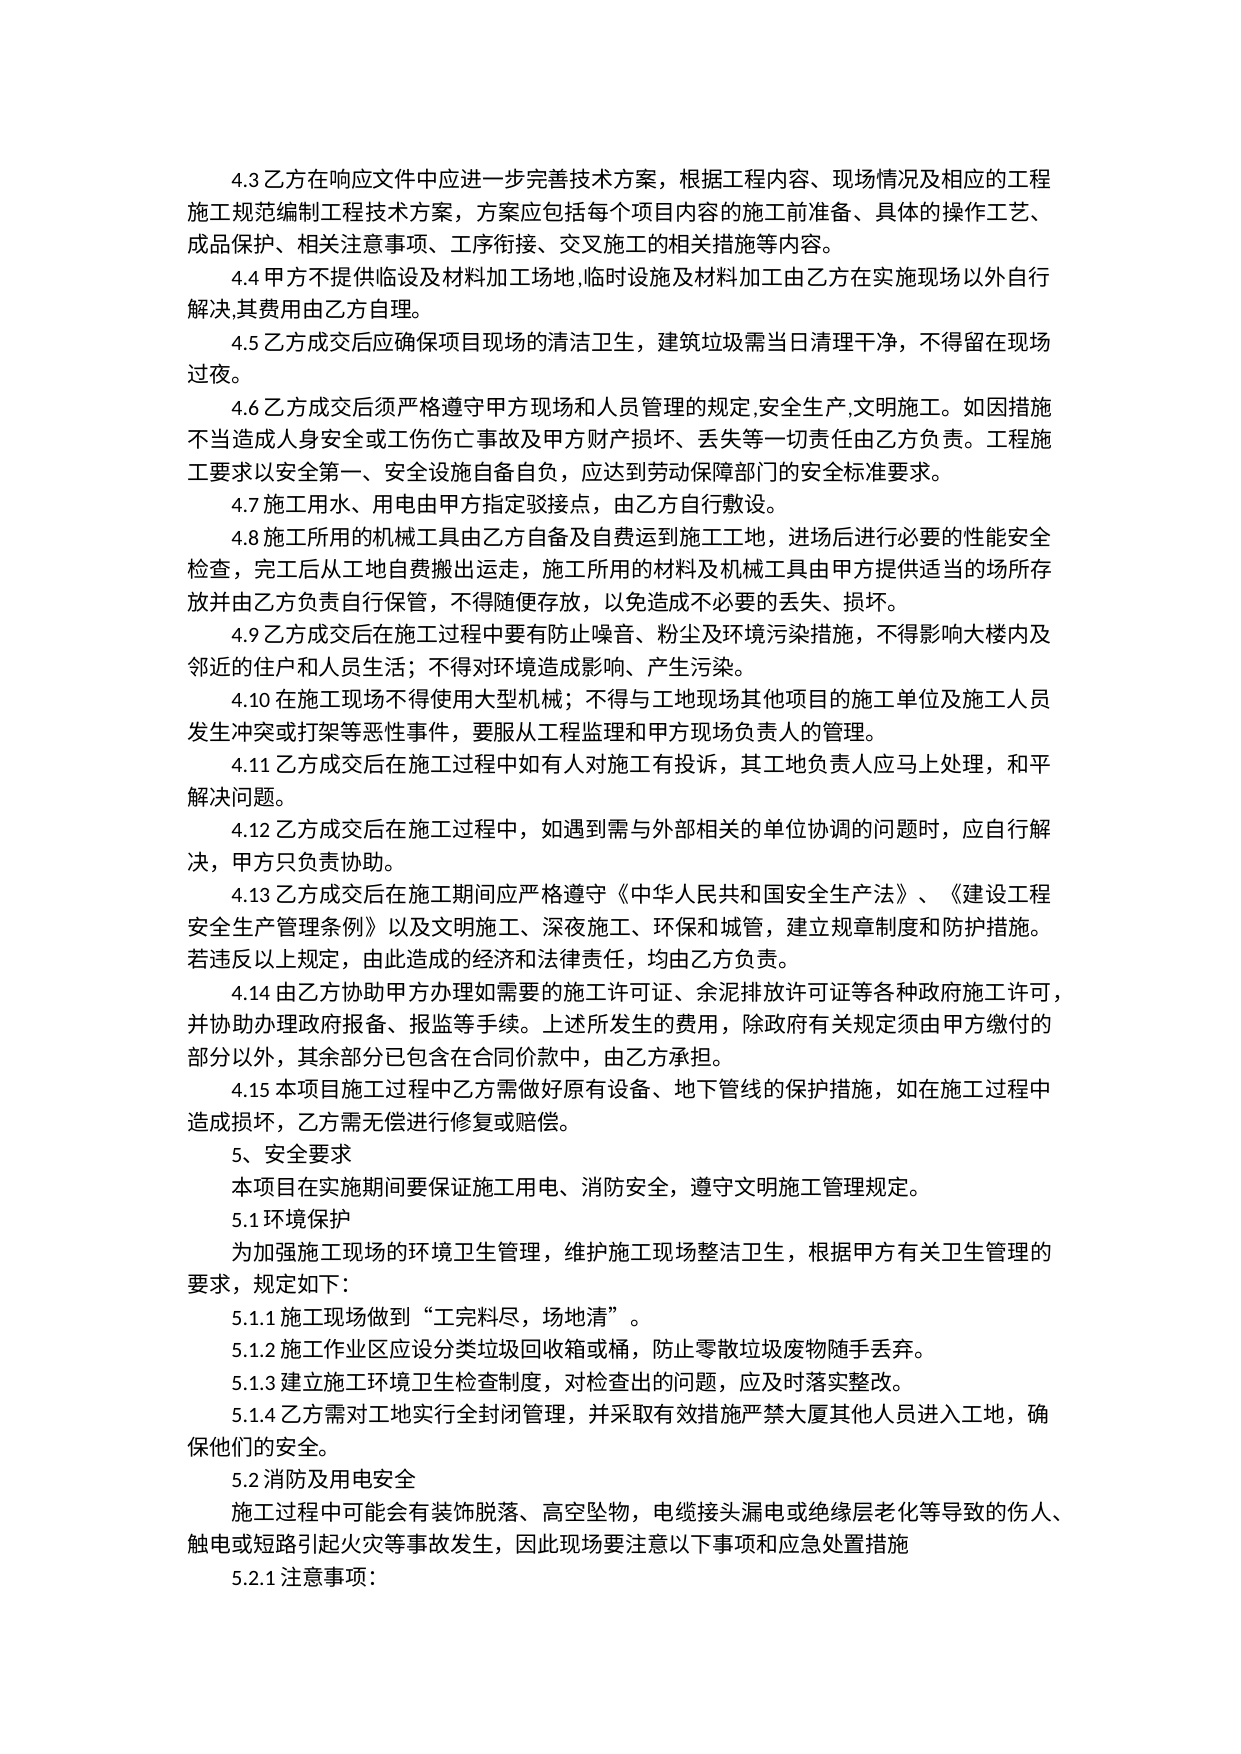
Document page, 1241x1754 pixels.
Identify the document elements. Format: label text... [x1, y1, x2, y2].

text 4.4甲方不提供临设及材料加工场地,临时设施及材料加工由乙方在实施现场以外自行解决,其费用由乙方自理。 [187, 259, 1053, 324]
text 4.11乙方成交后在施工过程中如有人对施工有投诉，其工地负责人应马上处理，和平解决问题。 [187, 747, 1053, 812]
text 4.6乙方成交后须严格遵守甲方现场和人员管理的规定,安全生产,文明施工。如因措施不当造成人身安全或工伤伤亡事故及甲方财产损坏、丢失等一切责任由乙方负责。工程施工要求以安全第一、安全设施自备自负，应达到劳动保障部门的安全标准要求。 [187, 389, 1053, 487]
text 4.13乙方成交后在施工期间应严格遵守《中华人民共和国安全生产法》、《建设工程安全生产管理条例》以及文明施工、深夜施工、环保和城管，建立规章制度和防护措施。若违反以上规定，由此造成的经济和法律责任，均由乙方负责。 [187, 877, 1053, 974]
text 本项目在实施期间要保证施工用电、消防安全，遵守文明施工管理规定。 [187, 1169, 1053, 1202]
text 5.1.3建立施工环境卫生检查制度，对检查出的问题，应及时落实整改。 [187, 1364, 1053, 1397]
text 5.1.4乙方需对工地实行全封闭管理，并采取有效措施严禁大厦其他人员进入工地，确保他们的安全。 [187, 1397, 1053, 1462]
text 施工过程中可能会有装饰脱落、高空坠物，电缆接头漏电或绝缘层老化等导致的伤人、触电或短路引起火灾等事故发生，因此现场要注意以下事项和应急处置措施 [187, 1494, 1053, 1559]
text 4.7施工用水、用电由甲方指定驳接点，由乙方自行敷设。 [187, 487, 1053, 519]
text 为加强施工现场的环境卫生管理，维护施工现场整洁卫生，根据甲方有关卫生管理的要求，规定如下： [187, 1234, 1053, 1299]
text 4.8施工所用的机械工具由乙方自备及自费运到施工工地，进场后进行必要的性能安全检查，完工后从工地自费搬出运走，施工所用的材料及机械工具由甲方提供适当的场所存放并由乙方负责自行保管，不得随便存放，以免造成不必要的丢失、损坏。 [187, 519, 1053, 617]
text 5.2消防及用电安全 [187, 1462, 1053, 1494]
text 5、安全要求 [187, 1137, 1053, 1169]
text 4.3乙方在响应文件中应进一步完善技术方案，根据工程内容、现场情况及相应的工程施工规范编制工程技术方案，方案应包括每个项目内容的施工前准备、具体的操作工艺、成品保护、相关注意事项、工序衔接、交叉施工的相关措施等内容。 [187, 162, 1053, 259]
text 4.9乙方成交后在施工过程中要有防止噪音、粉尘及环境污染措施，不得影响大楼内及邻近的住户和人员生活；不得对环境造成影响、产生污染。 [187, 617, 1053, 682]
text 4.12乙方成交后在施工过程中，如遇到需与外部相关的单位协调的问题时，应自行解决，甲方只负责协助。 [187, 812, 1053, 877]
text 4.14由乙方协助甲方办理如需要的施工许可证、余泥排放许可证等各种政府施工许可，并协助办理政府报备、报监等手续。上述所发生的费用，除政府有关规定须由甲方缴付的部分以外，其余部分已包含在合同价款中，由乙方承担。 [187, 974, 1053, 1072]
text 5.2.1注意事项： [187, 1559, 1053, 1592]
text 5.1.2施工作业区应设分类垃圾回收箱或桶，防止零散垃圾废物随手丢弃。 [187, 1332, 1053, 1364]
text 5.1.1施工现场做到“工完料尽，场地清”。 [187, 1299, 1053, 1332]
text 5.1环境保护 [187, 1202, 1053, 1234]
text 4.10在施工现场不得使用大型机械；不得与工地现场其他项目的施工单位及施工人员发生冲突或打架等恶性事件，要服从工程监理和甲方现场负责人的管理。 [187, 682, 1053, 747]
text 4.5乙方成交后应确保项目现场的清洁卫生，建筑垃圾需当日清理干净，不得留在现场过夜。 [187, 324, 1053, 389]
text 4.15本项目施工过程中乙方需做好原有设备、地下管线的保护措施，如在施工过程中造成损坏，乙方需无偿进行修复或赔偿。 [187, 1072, 1053, 1137]
